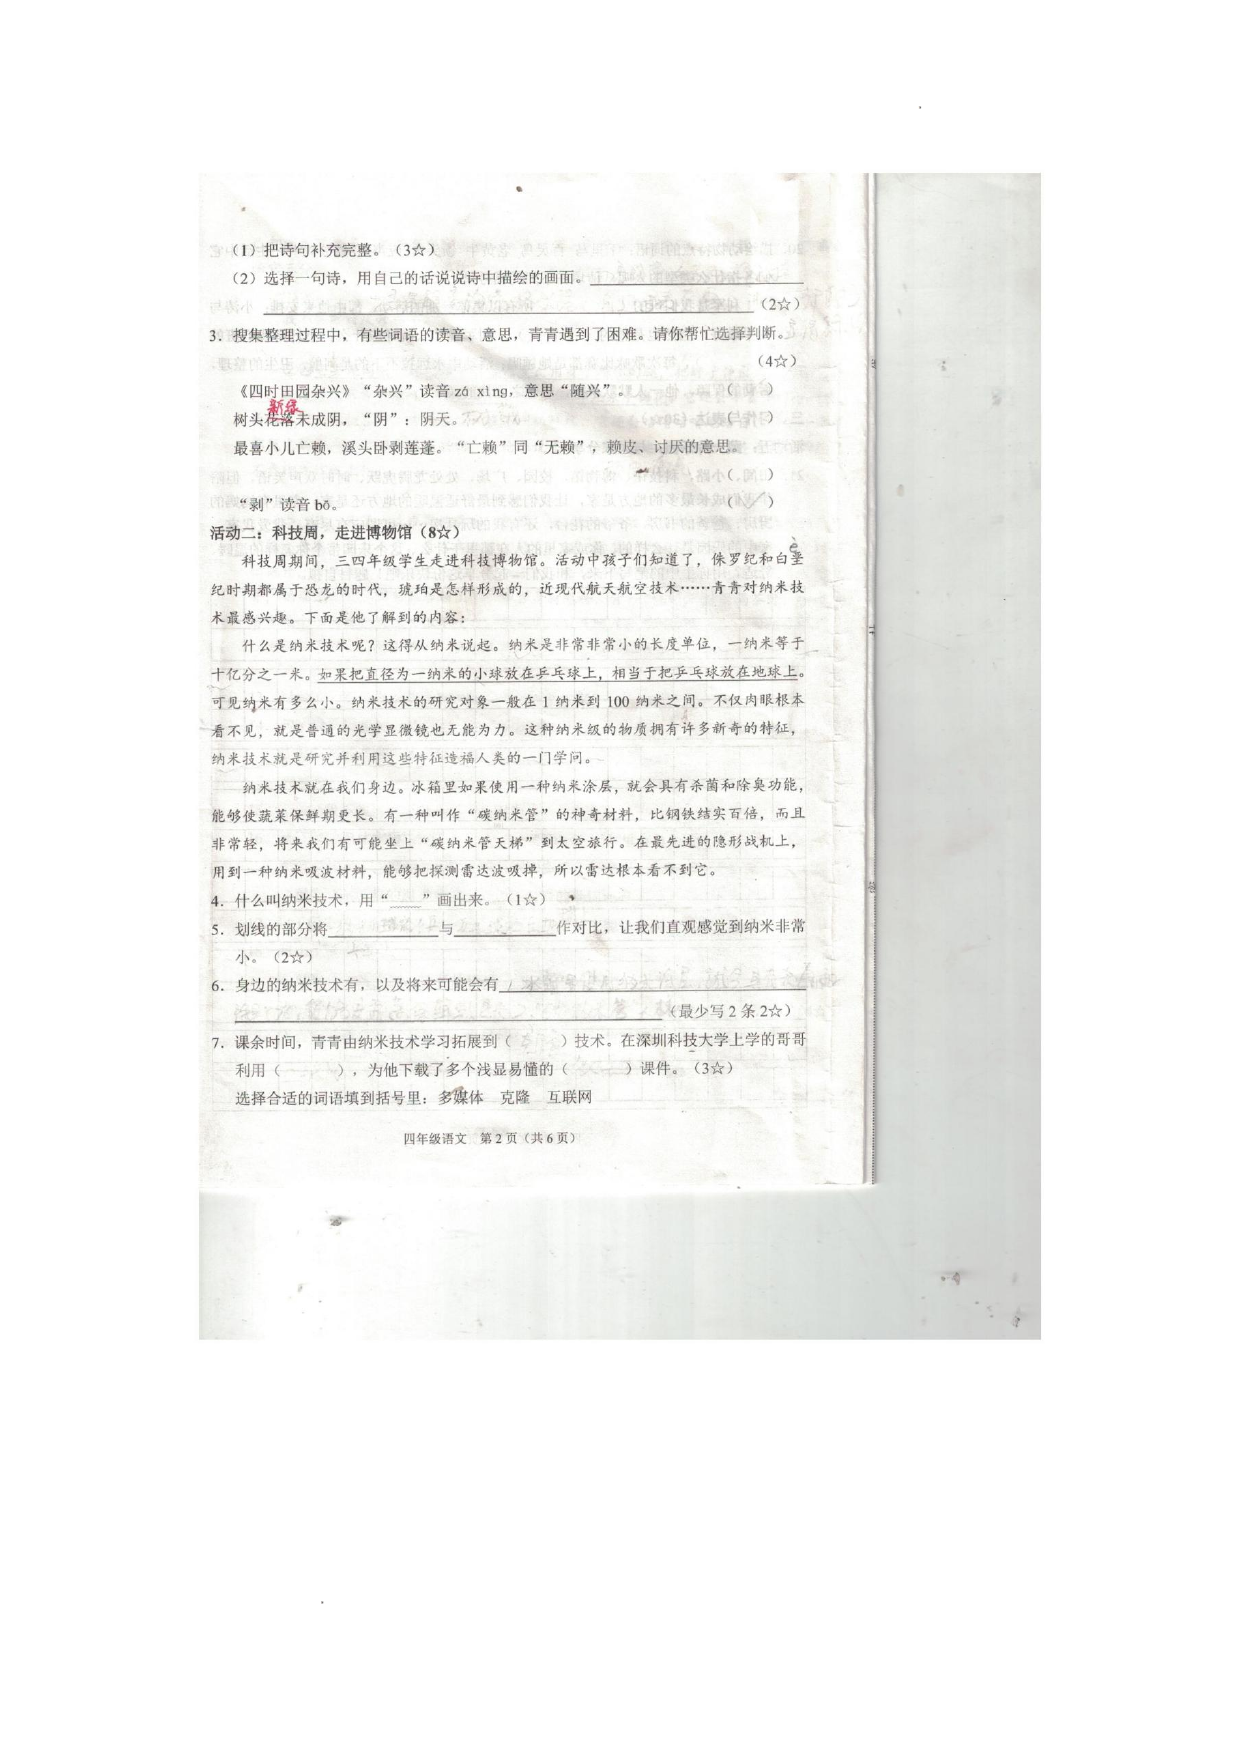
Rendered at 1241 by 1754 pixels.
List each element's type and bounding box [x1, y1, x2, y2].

picture [187, 162, 1053, 1352]
